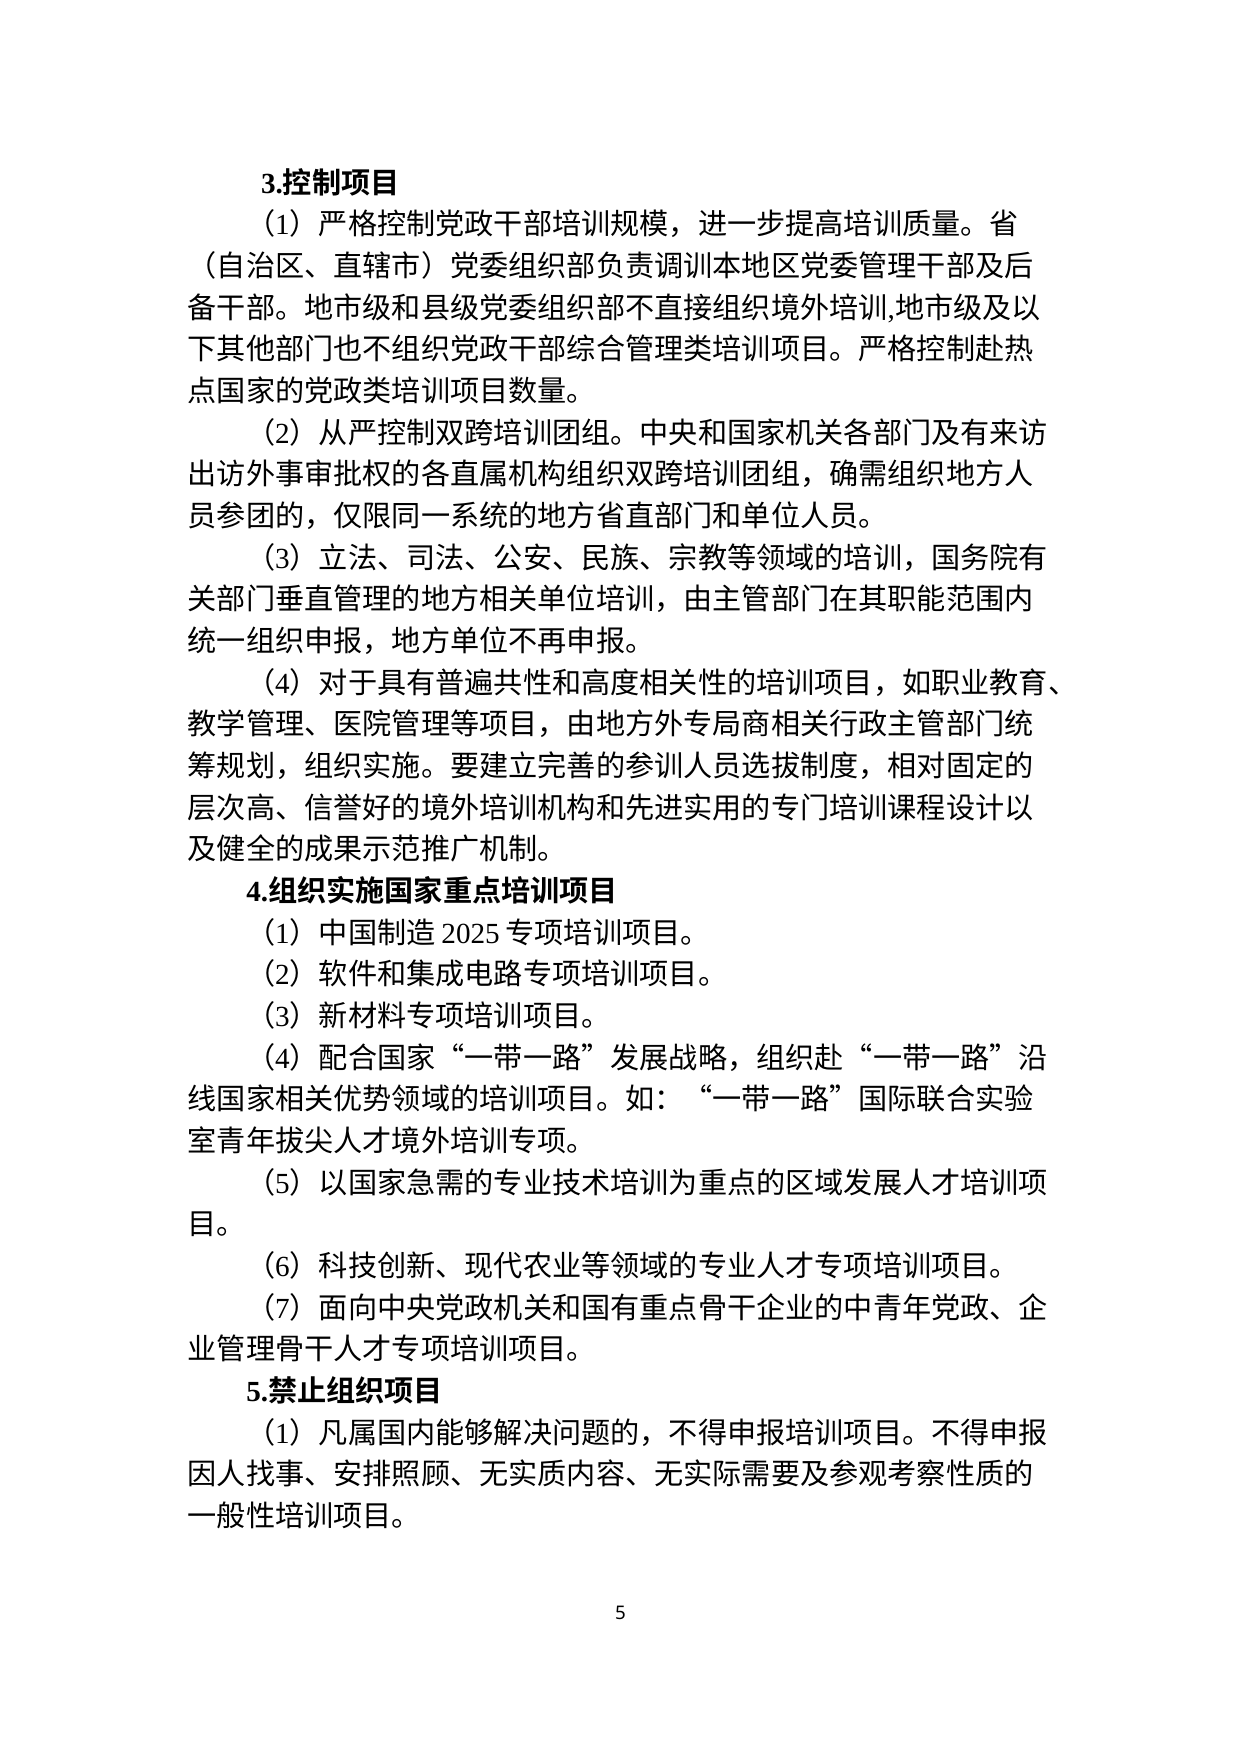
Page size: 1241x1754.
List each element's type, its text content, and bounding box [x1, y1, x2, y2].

text （6）科技创新、现代农业等领域的专业人才专项培训项目。 [187, 1243, 1053, 1285]
text （4）配合国家“一带一路”发展战略，组织赴“一带一路”沿线国家相关优势领域的培训项目。如：“一带一路”国际联合实验室青年拔尖人才境外培训专项。 [187, 1035, 1053, 1160]
text （3）新材料专项培训项目。 [187, 993, 1053, 1035]
text 3.控制项目 [187, 160, 1053, 201]
text （1）凡属国内能够解决问题的，不得申报培训项目。不得申报因人找事、安排照顾、无实质内容、无实际需要及参观考察性质的一般性培训项目。 [187, 1410, 1053, 1535]
text 5.禁止组织项目 [187, 1368, 1053, 1410]
text （4）对于具有普遍共性和高度相关性的培训项目，如职业教育、教学管理、医院管理等项目，由地方外专局商相关行政主管部门统筹规划，组织实施。要建立完善的参训人员选拔制度，相对固定的层次高、信誉好的境外培训机构和先进实用的专门培训课程设计以及健全的成果示范推广机制。 [187, 660, 1053, 868]
text （3）立法、司法、公安、民族、宗教等领域的培训，国务院有关部门垂直管理的地方相关单位培训，由主管部门在其职能范围内统一组织申报，地方单位不再申报。 [187, 535, 1053, 660]
text （1）严格控制党政干部培训规模，进一步提高培训质量。省（自治区、直辖市）党委组织部负责调训本地区党委管理干部及后备干部。地市级和县级党委组织部不直接组织境外培训,地市级及以下其他部门也不组织党政干部综合管理类培训项目。严格控制赴热点国家的党政类培训项目数量。 [187, 201, 1053, 410]
text （1）中国制造2025专项培训项目。 [187, 910, 1053, 951]
text 4.组织实施国家重点培训项目 [187, 868, 1053, 910]
text （2）软件和集成电路专项培训项目。 [187, 951, 1053, 993]
text （2）从严控制双跨培训团组。中央和国家机关各部门及有来访出访外事审批权的各直属机构组织双跨培训团组，确需组织地方人员参团的，仅限同一系统的地方省直部门和单位人员。 [187, 410, 1053, 535]
text （5）以国家急需的专业技术培训为重点的区域发展人才培训项目。 [187, 1160, 1053, 1243]
text （7）面向中央党政机关和国有重点骨干企业的中青年党政、企业管理骨干人才专项培训项目。 [187, 1285, 1053, 1368]
